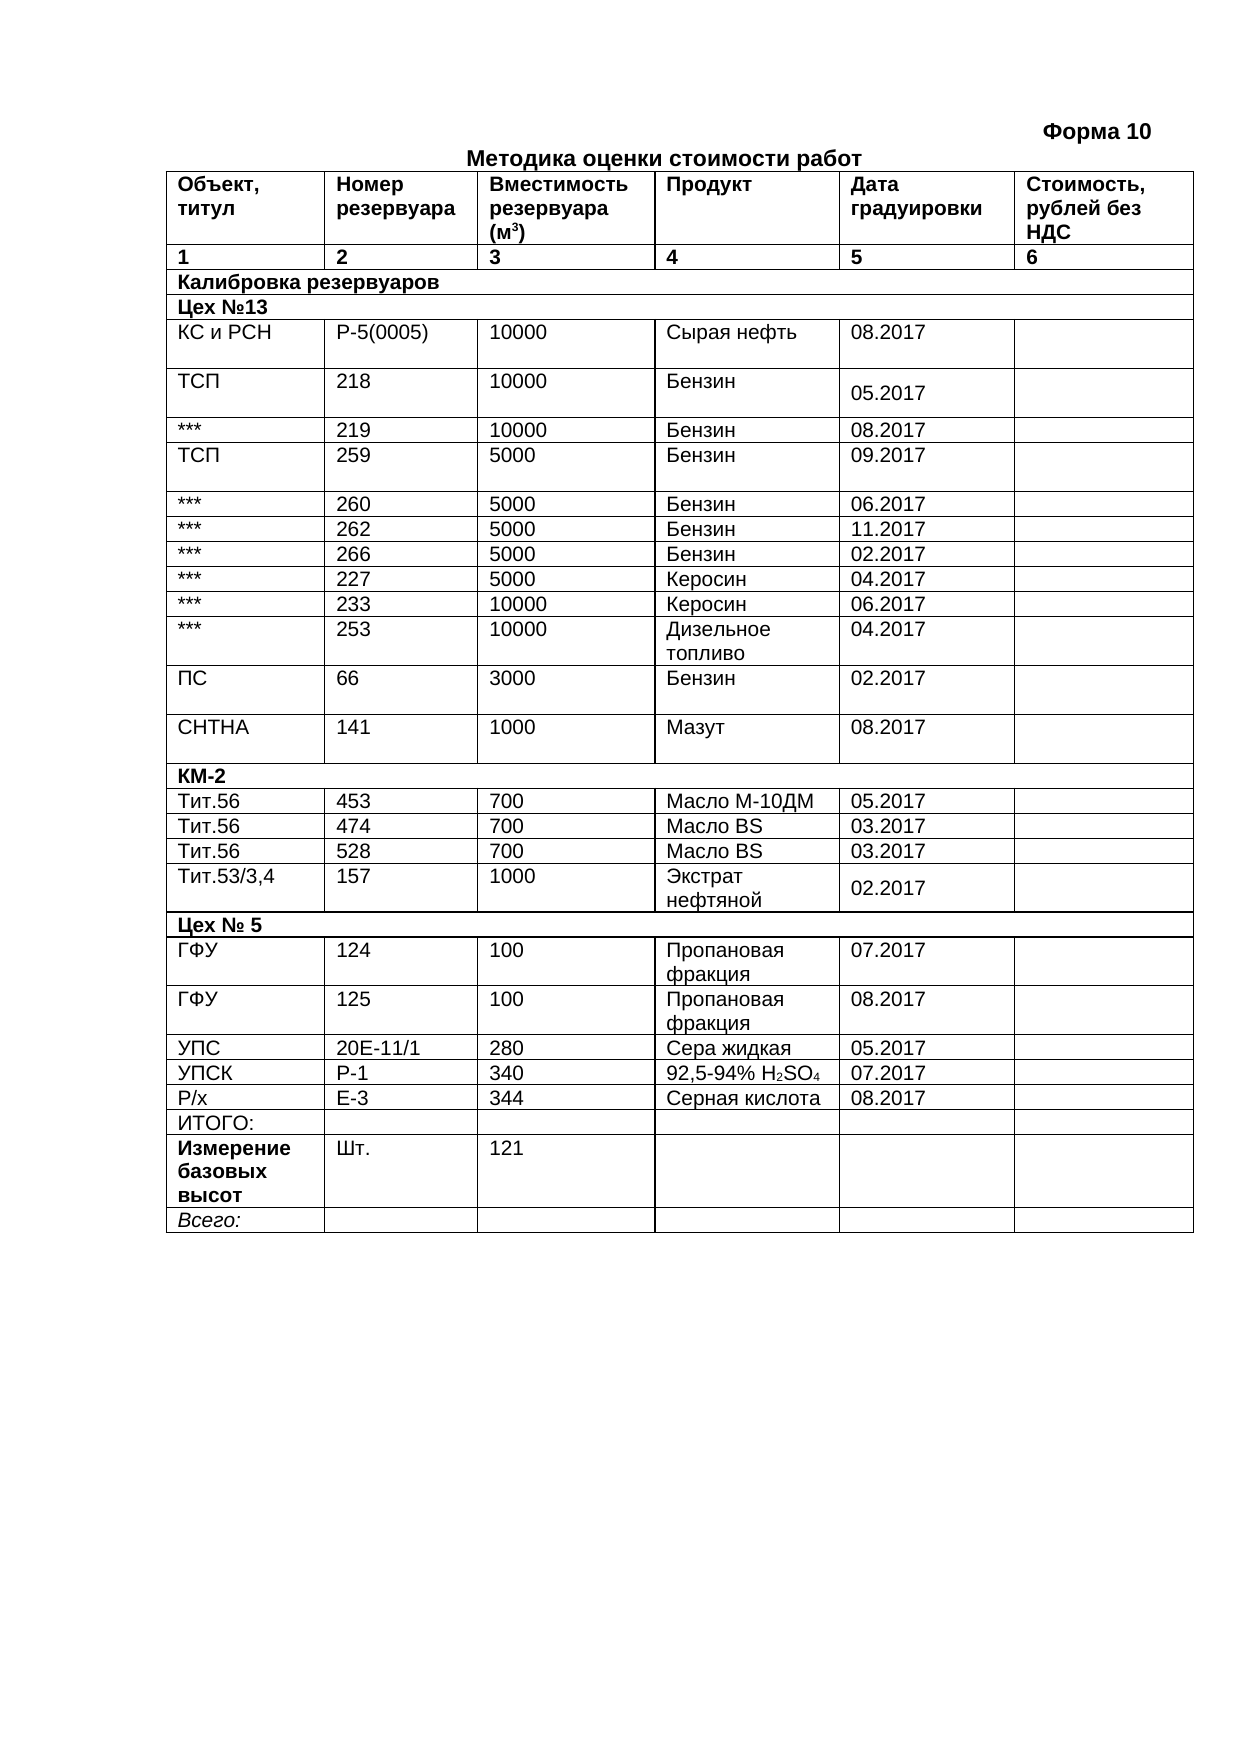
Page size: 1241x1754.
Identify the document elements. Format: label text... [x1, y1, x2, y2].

table_cell [1015, 839, 1193, 862]
table_cell [478, 1208, 654, 1232]
table_cell 124 [325, 938, 477, 985]
table_cell 5000 [478, 492, 654, 516]
text Форма 10 [177, 118, 1152, 144]
table_cell ПС [167, 666, 324, 713]
table_cell 08.2017 [840, 418, 1014, 442]
table_cell [1015, 814, 1193, 837]
table_cell 08.2017 [840, 320, 1014, 368]
table_cell Сырая нефть [656, 320, 839, 368]
table_cell Масло BS [656, 814, 839, 837]
table_cell 700 [478, 839, 654, 862]
table_cell Цех № 5 [167, 913, 1193, 936]
table_cell 344 [478, 1085, 654, 1109]
table_cell 2 [325, 245, 477, 269]
table_cell [1015, 1060, 1193, 1084]
table_cell [1015, 542, 1193, 566]
table_cell Масло М-10ДМ [656, 789, 839, 812]
table_cell [1015, 320, 1193, 368]
table_cell 03.2017 [840, 814, 1014, 837]
table_cell Бензин [656, 369, 839, 417]
table_cell 08.2017 [840, 715, 1014, 762]
table_cell 11.2017 [840, 517, 1014, 541]
table_cell 10000 [478, 369, 654, 417]
table_cell Тит.56 [167, 814, 324, 837]
table_cell 06.2017 [840, 592, 1014, 616]
table_cell [1015, 789, 1193, 812]
table_cell 08.2017 [840, 986, 1014, 1034]
table_cell 233 [325, 592, 477, 616]
table_cell [656, 1208, 839, 1232]
table_cell [1015, 864, 1193, 911]
table_cell [840, 1135, 1014, 1207]
table_cell 5000 [478, 542, 654, 566]
table_cell 1000 [478, 864, 654, 911]
table_cell 474 [325, 814, 477, 837]
table_cell 340 [478, 1060, 654, 1084]
table_cell Бензин [656, 542, 839, 566]
table_cell Р/х [167, 1085, 324, 1109]
table_header Стоимость, рублей без НДС [1015, 172, 1193, 244]
table_cell 3 [478, 245, 654, 269]
table_cell 100 [478, 938, 654, 985]
table_cell 453 [325, 789, 477, 812]
table_cell 121 [478, 1135, 654, 1207]
table_cell Тит.56 [167, 789, 324, 812]
table_cell Серная кислота [656, 1085, 839, 1109]
table_cell 6 [1015, 245, 1193, 269]
table_cell Р-1 [325, 1060, 477, 1084]
table_cell 07.2017 [840, 1060, 1014, 1084]
table_cell 20Е-11/1 [325, 1035, 477, 1059]
table_cell [1015, 443, 1193, 491]
table_cell 227 [325, 567, 477, 591]
table_cell 219 [325, 418, 477, 442]
table_cell 157 [325, 864, 477, 911]
table_cell ТСП [167, 443, 324, 491]
table_cell 1 [167, 245, 324, 269]
table_cell [1015, 592, 1193, 616]
table_cell [1015, 1208, 1193, 1232]
table_cell 06.2017 [840, 492, 1014, 516]
table_cell 02.2017 [840, 864, 1014, 911]
table_cell 1000 [478, 715, 654, 762]
table_cell 5000 [478, 517, 654, 541]
table_cell [1015, 617, 1193, 664]
table_cell 700 [478, 789, 654, 812]
table_cell Р-5(0005) [325, 320, 477, 368]
table_cell 262 [325, 517, 477, 541]
table_cell 5 [840, 245, 1014, 269]
table_cell ГФУ [167, 938, 324, 985]
table_cell [1015, 1035, 1193, 1059]
table_cell [656, 1110, 839, 1134]
table_cell 02.2017 [840, 666, 1014, 713]
table_cell 3000 [478, 666, 654, 713]
table_cell *** [167, 617, 324, 664]
table_cell Мазут [656, 715, 839, 762]
table_cell *** [167, 567, 324, 591]
table_cell Экстрат нефтяной [656, 864, 839, 911]
table_cell ГФУ [167, 986, 324, 1034]
table_cell [1015, 517, 1193, 541]
table_cell 125 [325, 986, 477, 1034]
table_cell [1015, 567, 1193, 591]
table_cell 05.2017 [840, 789, 1014, 812]
table_header Объект, титул [167, 172, 324, 244]
table_cell Шт. [325, 1135, 477, 1207]
table_cell Бензин [656, 443, 839, 491]
table_cell Дизельное топливо [656, 617, 839, 664]
table_cell [1015, 1110, 1193, 1134]
table_cell [840, 1110, 1014, 1134]
table_cell 10000 [478, 418, 654, 442]
table_cell [325, 1208, 477, 1232]
table_cell ИТОГО: [167, 1110, 324, 1134]
table_cell [1015, 492, 1193, 516]
table_cell 10000 [478, 617, 654, 664]
table_cell 253 [325, 617, 477, 664]
table_cell 5000 [478, 443, 654, 491]
table_cell Бензин [656, 666, 839, 713]
table_header Номер резервуара [325, 172, 477, 244]
table_cell КМ-2 [167, 764, 1193, 787]
table_cell 528 [325, 839, 477, 862]
table_cell 700 [478, 814, 654, 837]
table_cell 05.2017 [840, 369, 1014, 417]
table_cell Бензин [656, 418, 839, 442]
table_cell [1015, 666, 1193, 713]
table_cell Всего: [167, 1208, 324, 1232]
table_header Дата градуировки [840, 172, 1014, 244]
table_cell Керосин [656, 567, 839, 591]
table_cell 04.2017 [840, 617, 1014, 664]
table_cell Бензин [656, 517, 839, 541]
table_cell Пропановая фракция [656, 938, 839, 985]
table_cell 260 [325, 492, 477, 516]
table_cell Цех №13 [167, 295, 1193, 319]
table_cell [1015, 1135, 1193, 1207]
table_cell Бензин [656, 492, 839, 516]
table_cell 5000 [478, 567, 654, 591]
table_cell [840, 1208, 1014, 1232]
table_cell 04.2017 [840, 567, 1014, 591]
table_cell 92,5-94% H2SO4 [656, 1060, 839, 1084]
table_cell [478, 1110, 654, 1134]
table_cell 259 [325, 443, 477, 491]
table_cell 09.2017 [840, 443, 1014, 491]
table_cell *** [167, 517, 324, 541]
table_cell 266 [325, 542, 477, 566]
table_cell [1015, 715, 1193, 762]
table_cell [325, 1110, 477, 1134]
table_cell [1015, 938, 1193, 985]
table_cell [1015, 986, 1193, 1034]
table_cell 10000 [478, 592, 654, 616]
table_cell *** [167, 542, 324, 566]
table_cell [1015, 369, 1193, 417]
table_cell КС и РСН [167, 320, 324, 368]
table_cell Керосин [656, 592, 839, 616]
table_cell *** [167, 492, 324, 516]
table_cell [656, 1135, 839, 1207]
table_cell ТСП [167, 369, 324, 417]
table_cell Сера жидкая [656, 1035, 839, 1059]
table_cell 07.2017 [840, 938, 1014, 985]
table_cell Измерение базовых высот [167, 1135, 324, 1207]
table_cell 66 [325, 666, 477, 713]
table_cell 280 [478, 1035, 654, 1059]
table_cell 100 [478, 986, 654, 1034]
table_cell 10000 [478, 320, 654, 368]
table_cell Е-3 [325, 1085, 477, 1109]
table_cell 05.2017 [840, 1035, 1014, 1059]
table_cell [1015, 1085, 1193, 1109]
table_cell Масло BS [656, 839, 839, 862]
table_cell 141 [325, 715, 477, 762]
table_cell Тит.53/3,4 [167, 864, 324, 911]
table_header Продукт [656, 172, 839, 244]
table_cell Калибровка резервуаров [167, 270, 1193, 294]
table_cell УПСК [167, 1060, 324, 1084]
table_cell 08.2017 [840, 1085, 1014, 1109]
table_header Вместимость резервуара (м3) [478, 172, 654, 244]
table_cell Тит.56 [167, 839, 324, 862]
table_cell 03.2017 [840, 839, 1014, 862]
table_cell 4 [656, 245, 839, 269]
table_cell CHTHA [167, 715, 324, 762]
table_cell [1015, 418, 1193, 442]
table_cell Пропановая фракция [656, 986, 839, 1034]
text Методика оценки стоимости работ [177, 144, 1152, 171]
table_cell *** [167, 592, 324, 616]
table_cell 218 [325, 369, 477, 417]
table_cell 02.2017 [840, 542, 1014, 566]
table_cell *** [167, 418, 324, 442]
table_cell УПС [167, 1035, 324, 1059]
